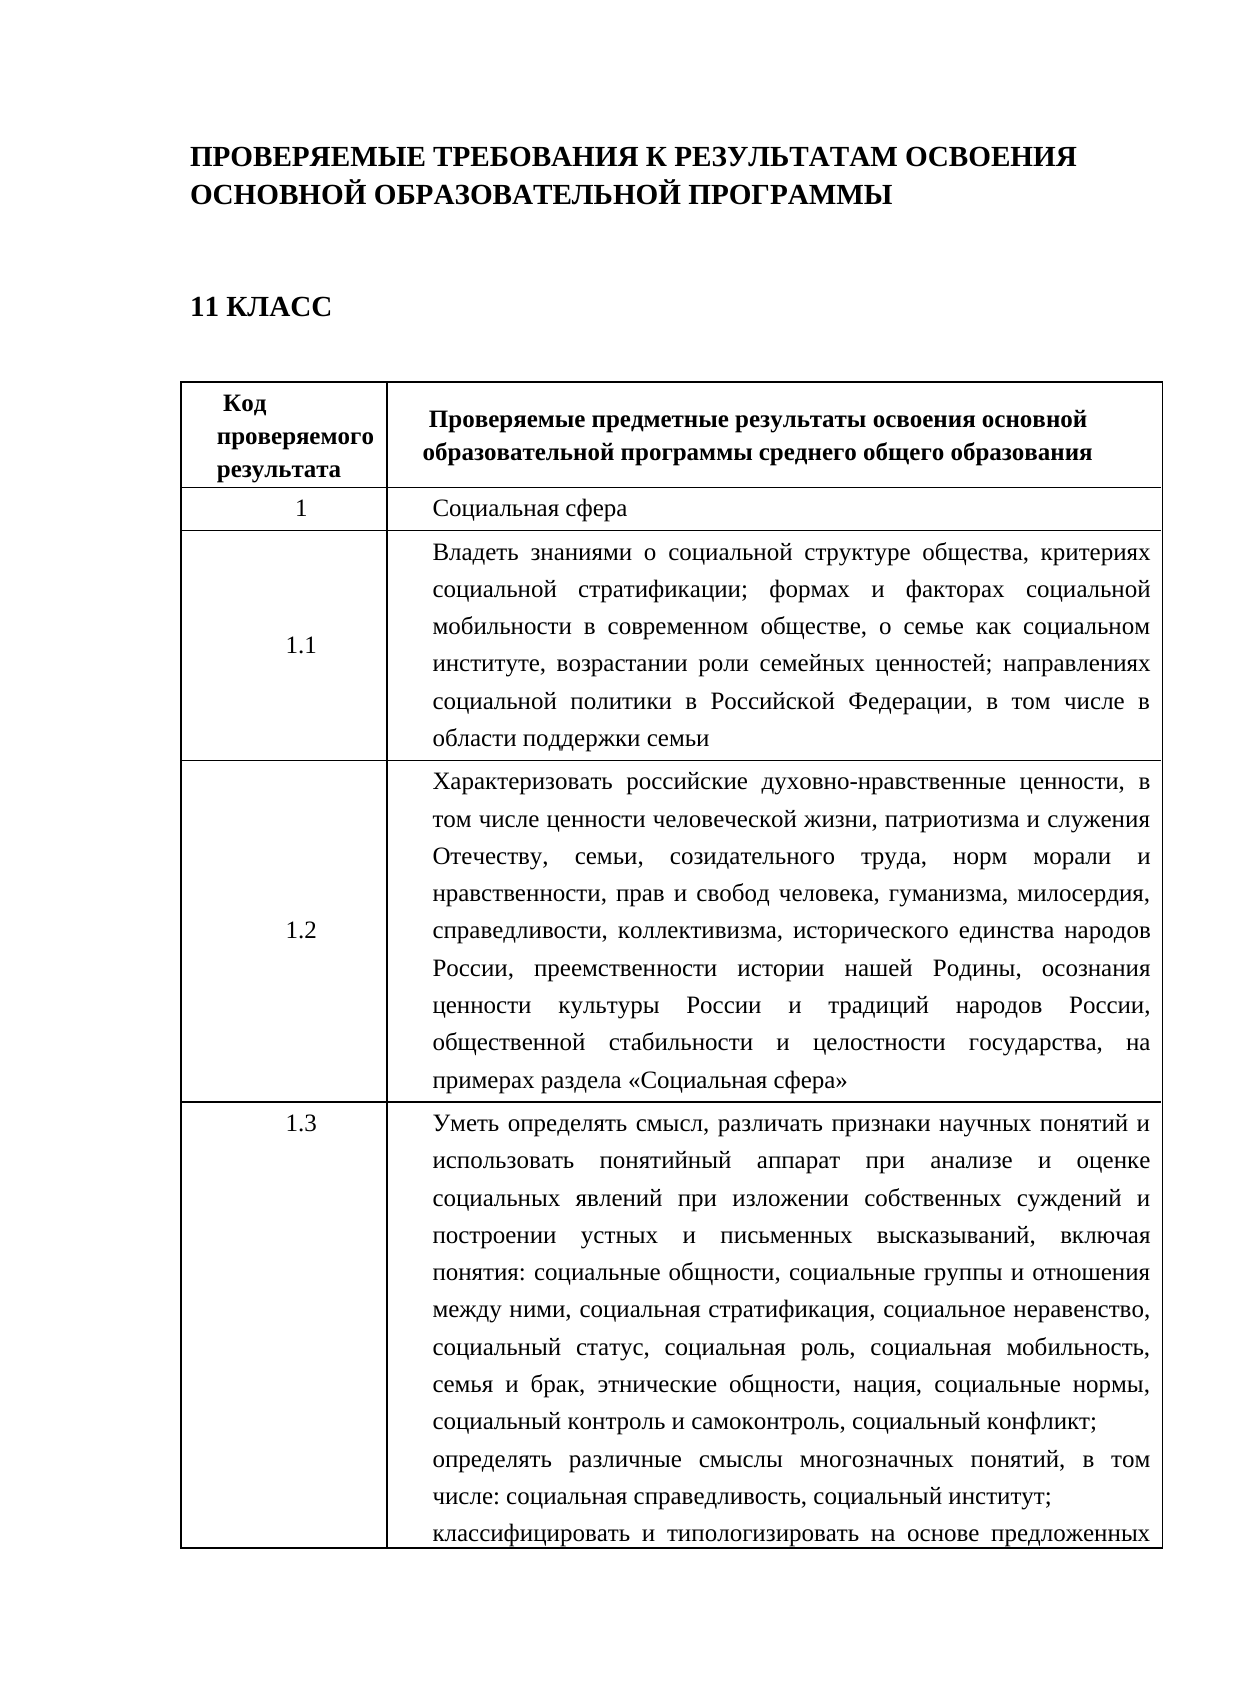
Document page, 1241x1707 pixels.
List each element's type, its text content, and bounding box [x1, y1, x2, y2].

table_cell 1 [182, 488, 386, 530]
table_header Проверяемые предметные результаты освоения основной образовательной программы среднего общего образования [388, 383, 1162, 486]
table_cell Владеть знаниями о социальной структуре общества, критериях социальной стратификации; формах и факторах социальной мобильности в современном обществе, о семье как социальном институте, возрастании роли семейных ценностей; направлениях социальной политики в Российской Федерации, в том числе в области поддержки семьи [388, 530, 1162, 759]
table_cell 1.3 [182, 1103, 386, 1547]
table_cell 1.1 [182, 531, 386, 759]
table_cell Характеризовать российские духовно-нравственные ценности, в том числе ценности человеческой жизни, патриотизма и служения Отечеству, семьи, созидательного труда, норм морали и нравственности, прав и свобод человека, гуманизма, милосердия, справедливости, коллективизма, исторического единства народов России, преемственности истории нашей Родины, осознания ценности культуры России и традиций народов России, общественной стабильности и целостности государства, на примерах раздела «Социальная сфера» [388, 760, 1162, 1101]
text ПРОВЕРЯЕМЫЕ ТРЕБОВАНИЯ К РЕЗУЛЬТАТАМ ОСВОЕНИЯ ОСНОВНОЙ ОБРАЗОВАТЕЛЬНОЙ ПРОГРАММЫ [190, 139, 1152, 211]
table_cell Социальная сфера [388, 486, 1162, 530]
table_cell 1.2 [182, 761, 386, 1101]
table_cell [388, 1101, 1162, 1547]
text 11 КЛАСС [190, 289, 1152, 323]
table_header Код проверяемого результата [182, 383, 386, 486]
